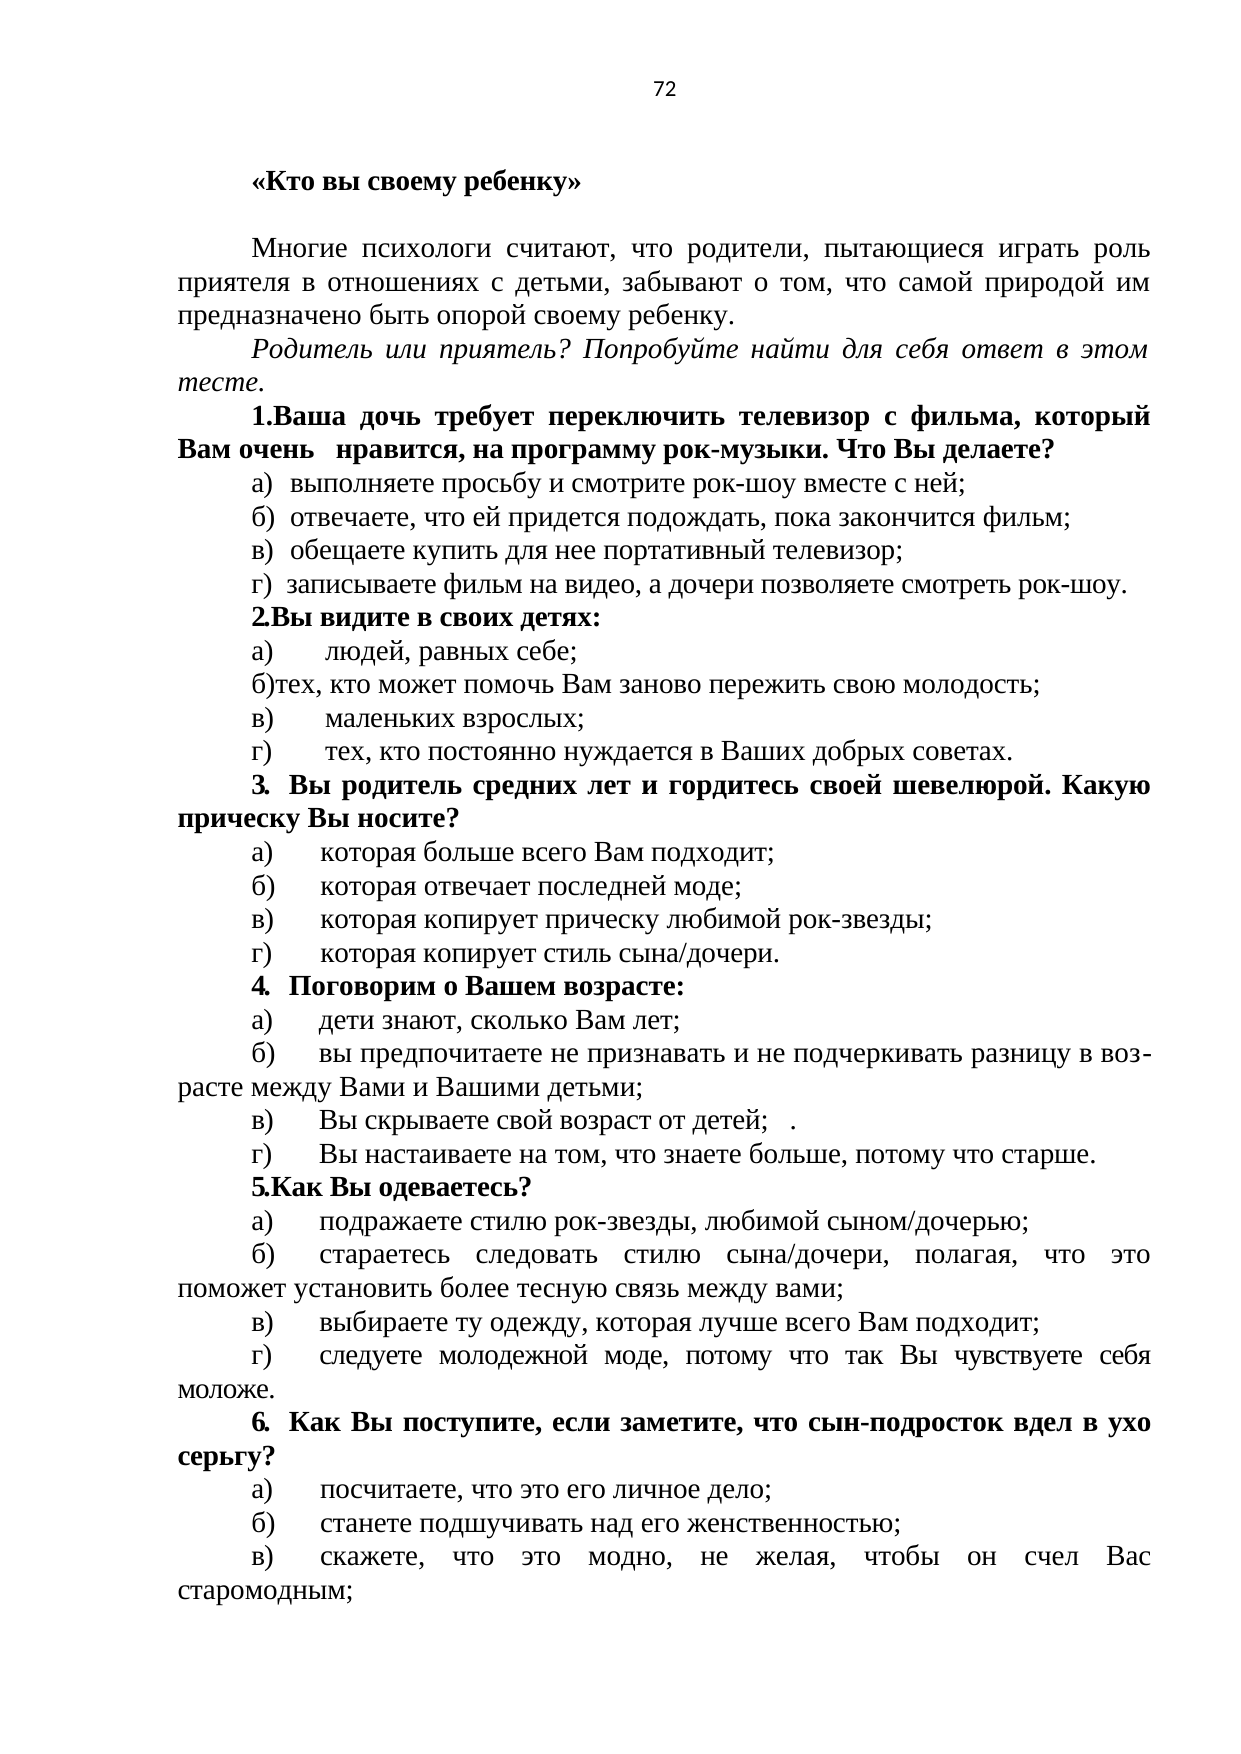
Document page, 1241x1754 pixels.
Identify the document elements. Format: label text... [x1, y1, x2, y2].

text 6. Как Вы поступите, если заметите, что сын-подросток вдел в ухо серьгу? [177, 1404, 1152, 1471]
text а) дети знают, сколько Вам лет; [177, 1002, 1152, 1035]
text г) которая копирует стиль сына/дочери. [177, 935, 1152, 968]
text г) Вы настаиваете на том, что знаете больше, потому что старше. [177, 1136, 1152, 1169]
text «Кто вы своему ребенку» [177, 163, 1152, 197]
text 1.Ваша дочь требует переключить телевизор с фильма, который Вам очень нравится, на программу рок-музыки. Что Вы делаете? [177, 398, 1152, 465]
text б) которая отвечает последней моде; [177, 868, 1152, 901]
text в) Вы скрываете свой возраст от детей; . [177, 1102, 1152, 1136]
text в) обещаете купить для нее портативный телевизор; [177, 532, 1152, 566]
text а) которая больше всего Вам подходит; [177, 834, 1152, 868]
text в) маленьких взрослых; [177, 700, 1152, 733]
text б)тех, кто может помочь Вам заново пережить свою молодость; [177, 666, 1152, 700]
text Многие психологи считают, что родители, пытающиеся играть роль приятеля в отношениях с детьми, забывают о том, что самой природой им предназначено быть опорой своему ребенку. [177, 230, 1152, 331]
text а) посчитаете, что это его личное дело; [177, 1471, 1152, 1505]
text а) людей, равных себе; [177, 633, 1152, 666]
text б) станете подшучивать над его женственностью; [177, 1505, 1152, 1538]
text 5.Как Вы одеваетесь? [177, 1169, 1152, 1203]
text Родитель или приятель? Попробуйте найти для себя ответ в этом тесте. [177, 331, 1152, 398]
text б) отвечаете, что ей придется подождать, пока закончится фильм; [177, 499, 1152, 532]
text г) записываете фильм на видео, а дочери позволяете смотреть рок-шоу. [177, 566, 1152, 599]
text 2.Вы видите в своих детях: [177, 599, 1152, 633]
text в) скажете, что это модно, не желая, чтобы он счел Вас старомодным; [177, 1538, 1152, 1606]
text 3. Вы родитель средних лет и гордитесь своей шевелюрой. Какую прическу Вы носите? [177, 767, 1152, 834]
text 4. Поговорим о Вашем возрасте: [177, 968, 1152, 1002]
text г) следуете молодежной моде, потому что так Вы чувствуете себя моложе. [177, 1337, 1152, 1404]
text б) вы предпочитаете не признавать и не подчеркивать разницу в возрасте между Вами и Вашими детьми; [177, 1035, 1152, 1102]
text а) выполняете просьбу и смотрите рок-шоу вместе с ней; [177, 465, 1152, 499]
text г) тех, кто постоянно нуждается в Ваших добрых советах. [177, 733, 1152, 767]
text а) подражаете стилю рок-звезды, любимой сыном/дочерью; [177, 1203, 1152, 1237]
text в) выбираете ту одежду, которая лучше всего Вам подходит; [177, 1304, 1152, 1337]
text в) которая копирует прическу любимой рок-звезды; [177, 901, 1152, 935]
text б) стараетесь следовать стилю сына/дочери, полагая, что это поможет установить более тесную связь между вами; [177, 1237, 1152, 1304]
